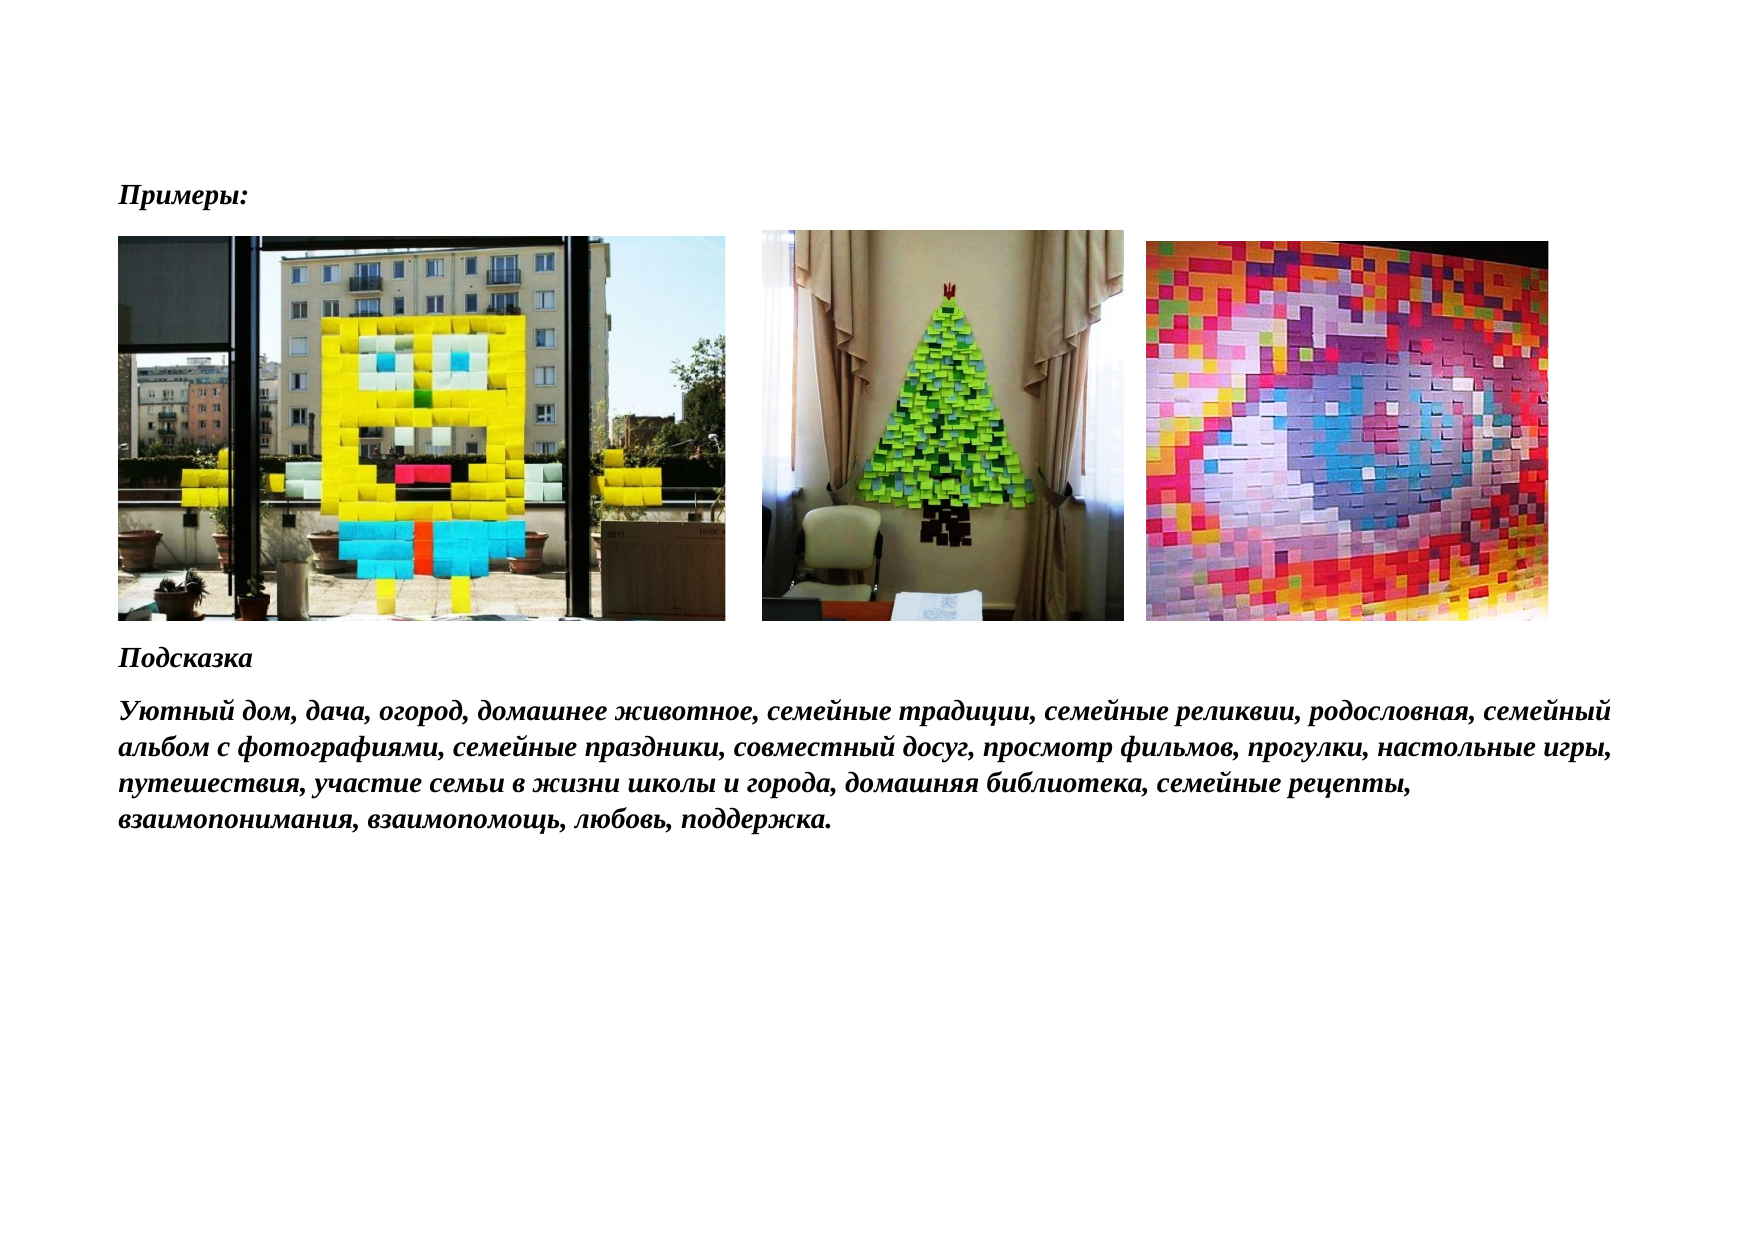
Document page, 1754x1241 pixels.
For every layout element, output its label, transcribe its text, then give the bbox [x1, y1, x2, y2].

text Примеры: [118, 177, 1636, 211]
picture [118, 236, 726, 621]
text Подсказка [118, 640, 1636, 673]
picture [1146, 241, 1549, 621]
text Уютный дом, дача, огород, домашнее животное, семейные традиции, семейные реликвии, родословная, семейный альбом с фотографиями, семейные праздники, совместный досуг, просмотр фильмов, прогулки, настольные игры, путешествия, участие семьи в жизни школы и города, домашняя библиотека, семейные рецепты, взаимопонимания, взаимопомощь, любовь, поддержка. [118, 693, 1636, 835]
picture [762, 230, 1124, 621]
